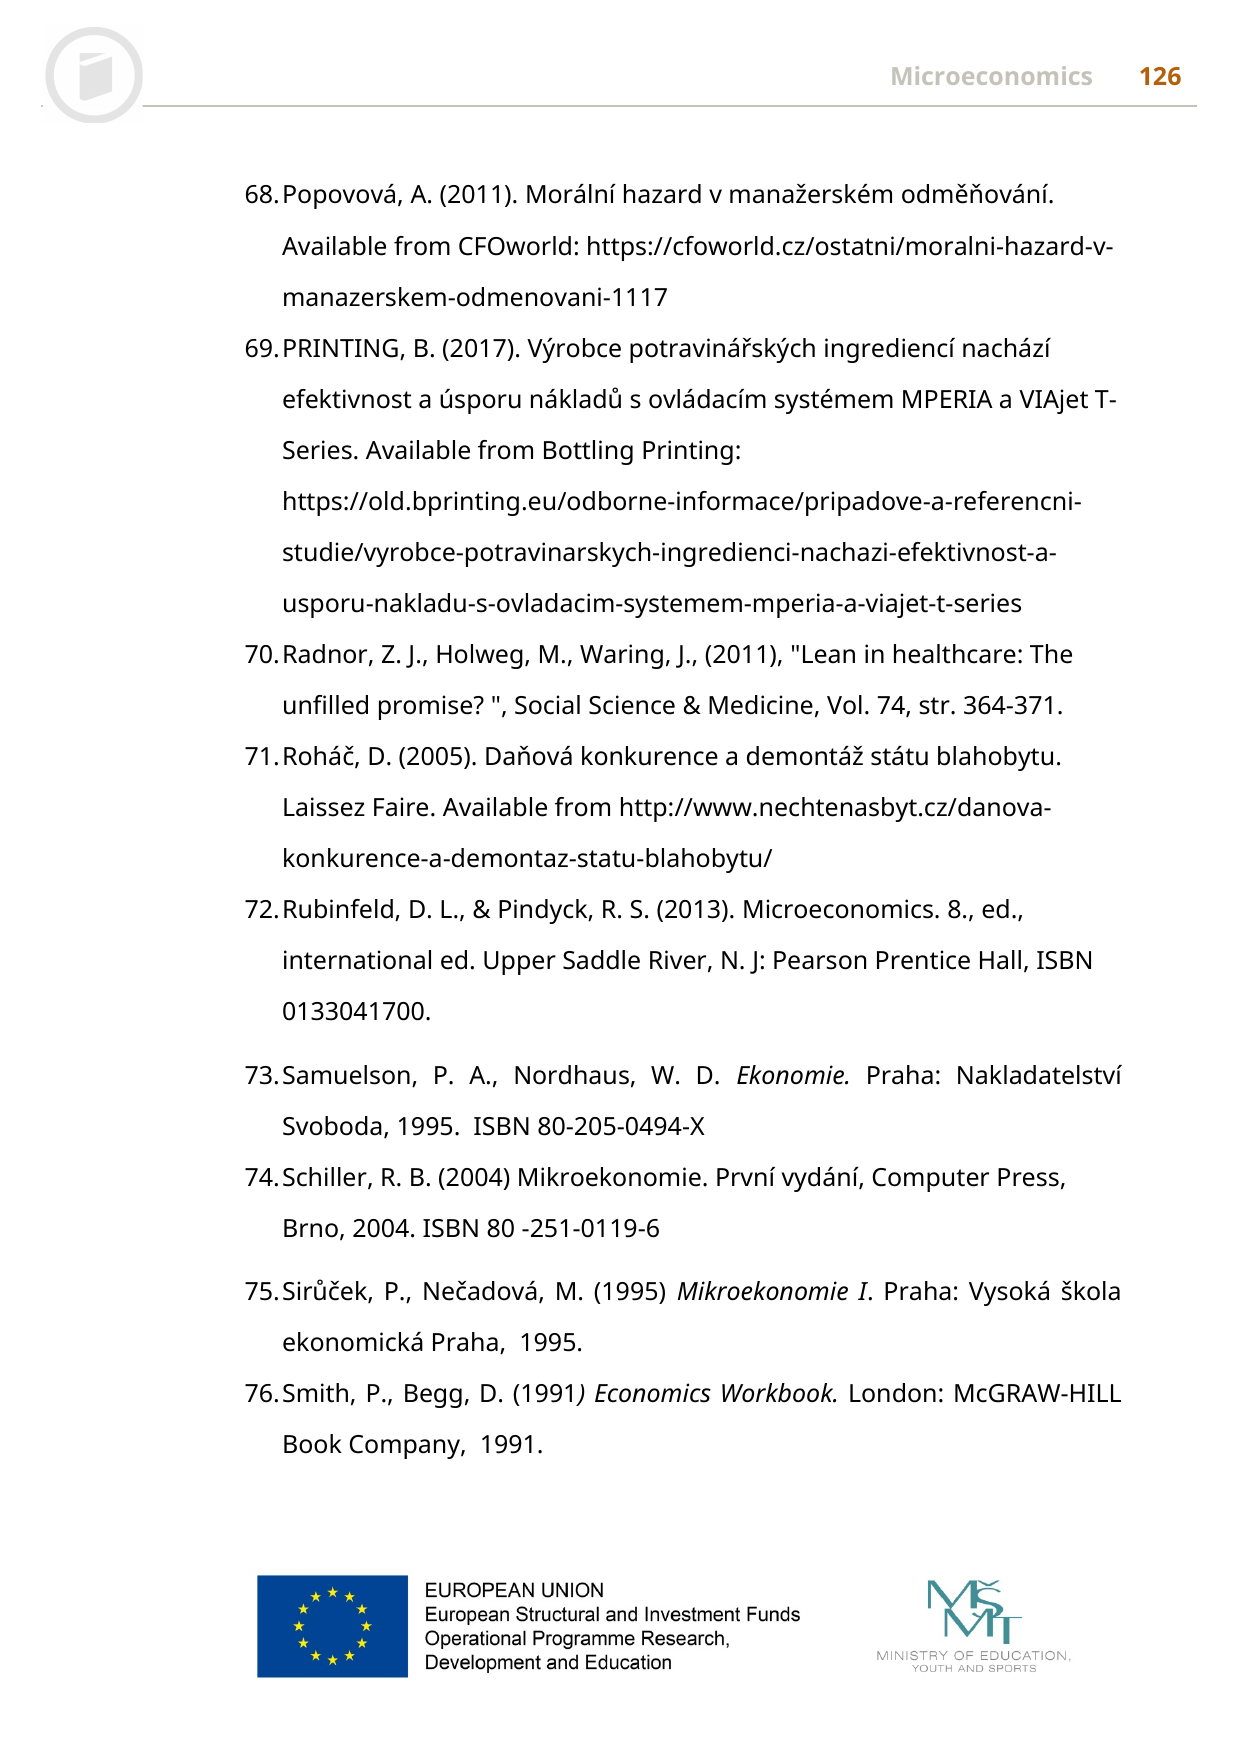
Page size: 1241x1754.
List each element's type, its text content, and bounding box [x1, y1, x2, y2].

list PRINTING, B. (2017). Výrobce potravinářských ingrediencí nachází efektivnost a úsporu nákladů s ovládacím systémem MPERIA a VIAjet T-Series. Available from Bottling Printing: https://old.bprinting.eu/odborne-informace/pripadove-a-referencni-studie/vyrobce-potravinarskych-ingredienci-nachazi-efektivnost-a-usporu-nakladu-s-ovladacim-systemem-mperia-a-viajet-t-series [244, 330, 1122, 619]
list Radnor, Z. J., Holweg, M., Waring, J., (2011), "Lean in healthcare: The unfilled promise? ", Social Science & Medicine, Vol. 74, str. 364-371. [244, 637, 1122, 722]
list Smith, P., Begg, D. (1991) Economics Workbook. London: McGRAW-HILL Book Company, 1991. [244, 1376, 1122, 1461]
list Popovová, A. (2011). Morální hazard v manažerském odměňování. Available from CFOworld: https://cfoworld.cz/ostatni/moralni-hazard-v-manazerskem-odmenovani-1117 [244, 177, 1122, 313]
list Samuelson, P. A., Nordhaus, W. D. Ekonomie. Praha: Nakladatelství Svoboda, 1995. ISBN 80-205-0494-X [244, 1057, 1122, 1142]
picture [206, 1524, 1121, 1728]
list Schiller, R. B. (2004) Mikroekonomie. První vydání, Computer Press, Brno, 2004. ISBN 80 -251-0119-6 [244, 1159, 1122, 1244]
list Sirůček, P., Nečadová, M. (1995) Mikroekonomie I. Praha: Vysoká škola ekonomická Praha, 1995. [244, 1274, 1122, 1359]
list Rubinfeld, D. L., & Pindyck, R. S. (2013). Microeconomics. 8., ed., international ed. Upper Saddle River, N. J: Pearson Prentice Hall, ISBN 0133041700. [244, 892, 1122, 1028]
list Roháč, D. (2005). Daňová konkurence a demontáž státu blahobytu. Laissez Faire. Available from http://www.nechtenasbyt.cz/danova-konkurence-a-demontaz-statu-blahobytu/ [244, 739, 1122, 875]
